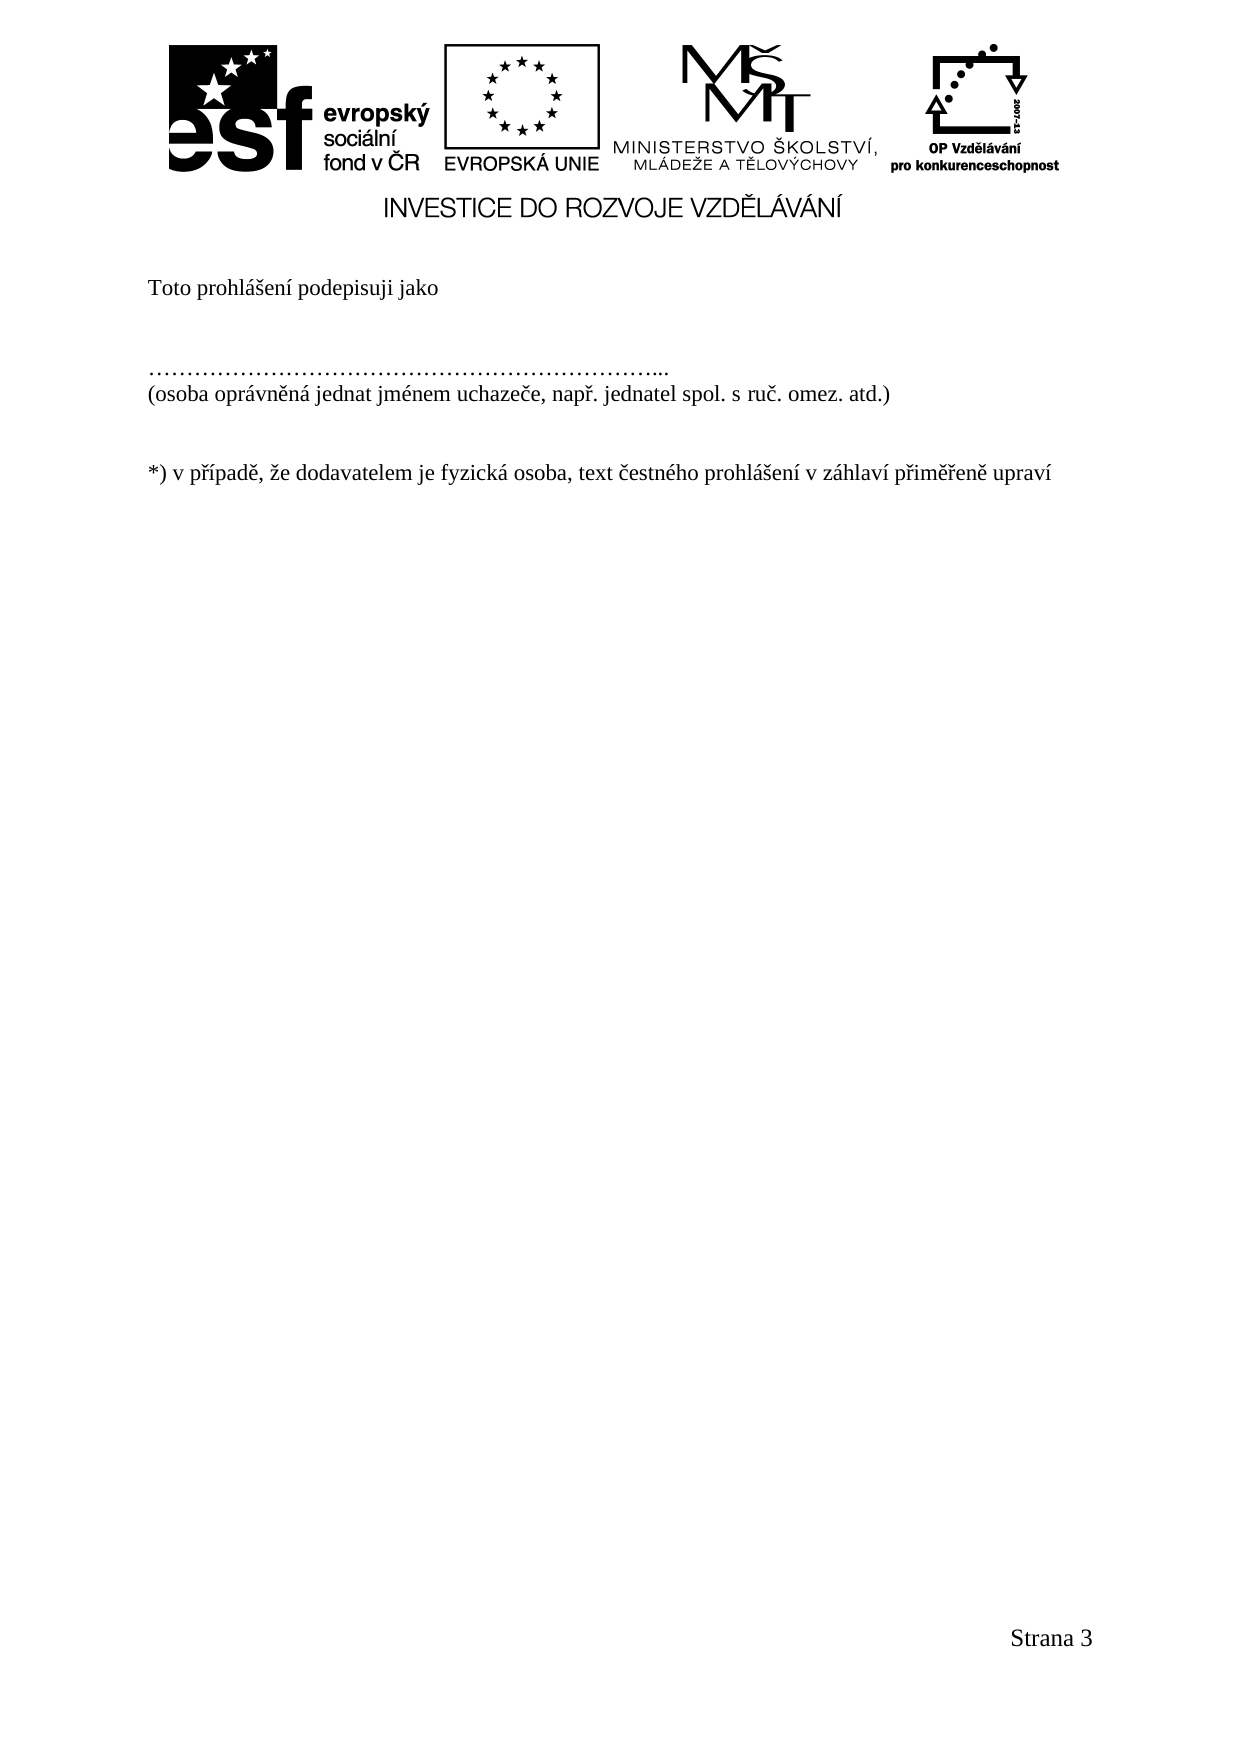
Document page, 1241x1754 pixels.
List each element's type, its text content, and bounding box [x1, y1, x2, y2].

text Toto prohlášení podepisuji jako [148, 274, 1093, 301]
text *) v případě, že dodavatelem je fyzická osoba, text čestného prohlášení v záhlaví přiměřeně upraví [148, 459, 1093, 485]
picture [121, 4, 1119, 249]
text (osoba oprávněná jednat jménem uchazeče, např. jednatel spol. s ruč. omez. atd.) [148, 380, 1093, 406]
text …………………………………………………………... [148, 353, 1093, 380]
